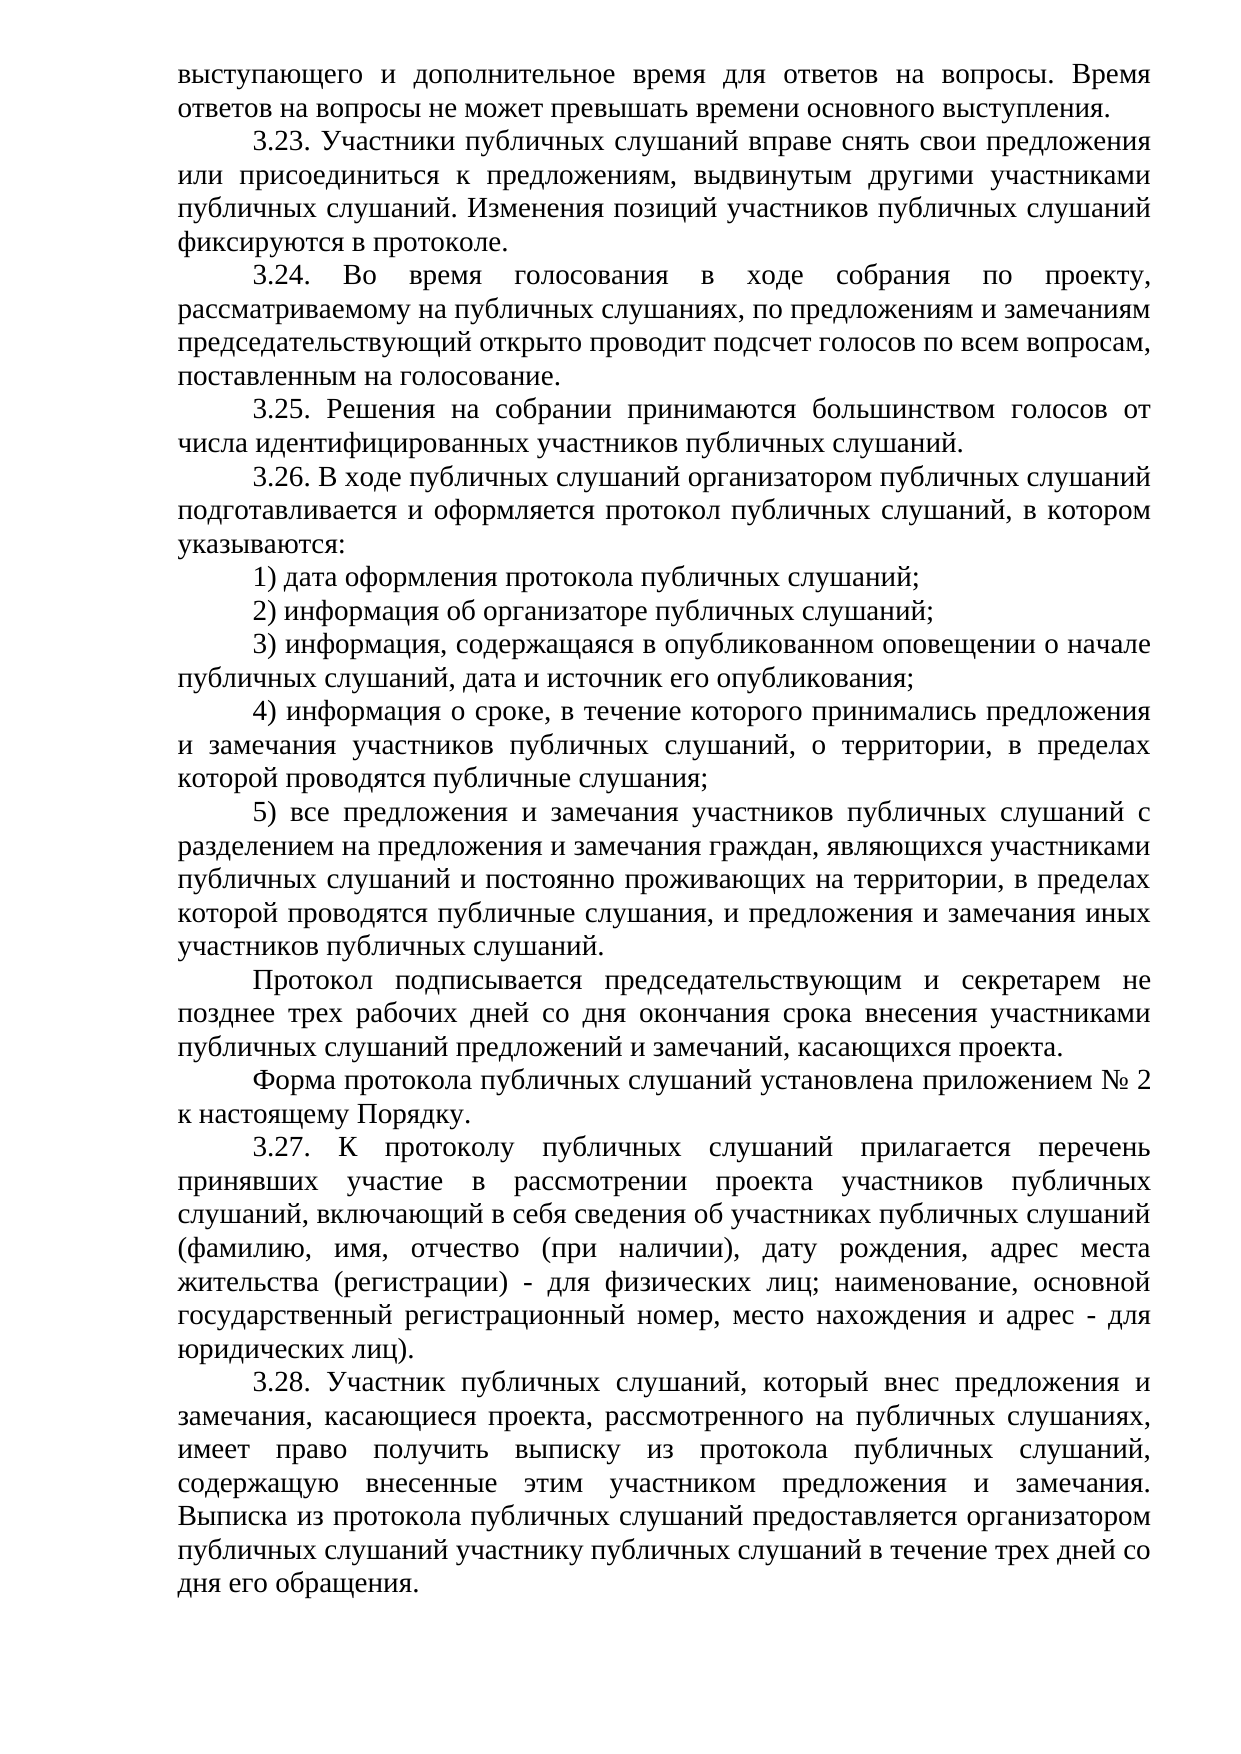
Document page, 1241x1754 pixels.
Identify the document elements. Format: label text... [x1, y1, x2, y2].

text 3.23. Участники публичных слушаний вправе снять свои предложения или присоединиться к предложениям, выдвинутым другими участниками публичных слушаний. Изменения позиций участников публичных слушаний фиксируются в протоколе. [177, 123, 1152, 257]
text Форма протокола публичных слушаний установлена приложением № 2 к настоящему Порядку. [177, 1062, 1152, 1129]
text 3) информация, содержащаяся в опубликованном оповещении о начале публичных слушаний, дата и источник его опубликования; [177, 626, 1152, 693]
text 1) дата оформления протокола публичных слушаний; [177, 559, 1152, 593]
text 2) информация об организаторе публичных слушаний; [177, 593, 1152, 626]
text 3.26. В ходе публичных слушаний организатором публичных слушаний подготавливается и оформляется протокол публичных слушаний, в котором указываются: [177, 459, 1152, 559]
text 5) все предложения и замечания участников публичных слушаний с разделением на предложения и замечания граждан, являющихся участниками публичных слушаний и постоянно проживающих на территории, в пределах которой проводятся публичные слушания, и предложения и замечания иных участников публичных слушаний. [177, 794, 1152, 962]
text Протокол подписывается председательствующим и секретарем не позднее трех рабочих дней со дня окончания срока внесения участниками публичных слушаний предложений и замечаний, касающихся проекта. [177, 962, 1152, 1062]
text 3.25. Решения на собрании принимаются большинством голосов от числа идентифицированных участников публичных слушаний. [177, 392, 1152, 459]
text 4) информация о сроке, в течение которого принимались предложения и замечания участников публичных слушаний, о территории, в пределах которой проводятся публичные слушания; [177, 693, 1152, 794]
text 3.24. Во время голосования в ходе собрания по проекту, рассматриваемому на публичных слушаниях, по предложениям и замечаниям председательствующий открыто проводит подсчет голосов по всем вопросам, поставленным на голосование. [177, 257, 1152, 392]
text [177, 56, 1152, 123]
text 3.27. К протоколу публичных слушаний прилагается перечень принявших участие в рассмотрении проекта участников публичных слушаний, включающий в себя сведения об участниках публичных слушаний (фамилию, имя, отчество (при наличии), дату рождения, адрес места жительства (регистрации) - для физических лиц; наименование, основной государственный регистрационный номер, место нахождения и адрес - для юридических лиц). [177, 1129, 1152, 1364]
text 3.28. Участник публичных слушаний, который внес предложения и замечания, касающиеся проекта, рассмотренного на публичных слушаниях, имеет право получить выписку из протокола публичных слушаний, содержащую внесенные этим участником предложения и замечания. Выписка из протокола публичных слушаний предоставляется организатором публичных слушаний участнику публичных слушаний в течение трех дней со дня его обращения. [177, 1364, 1152, 1599]
